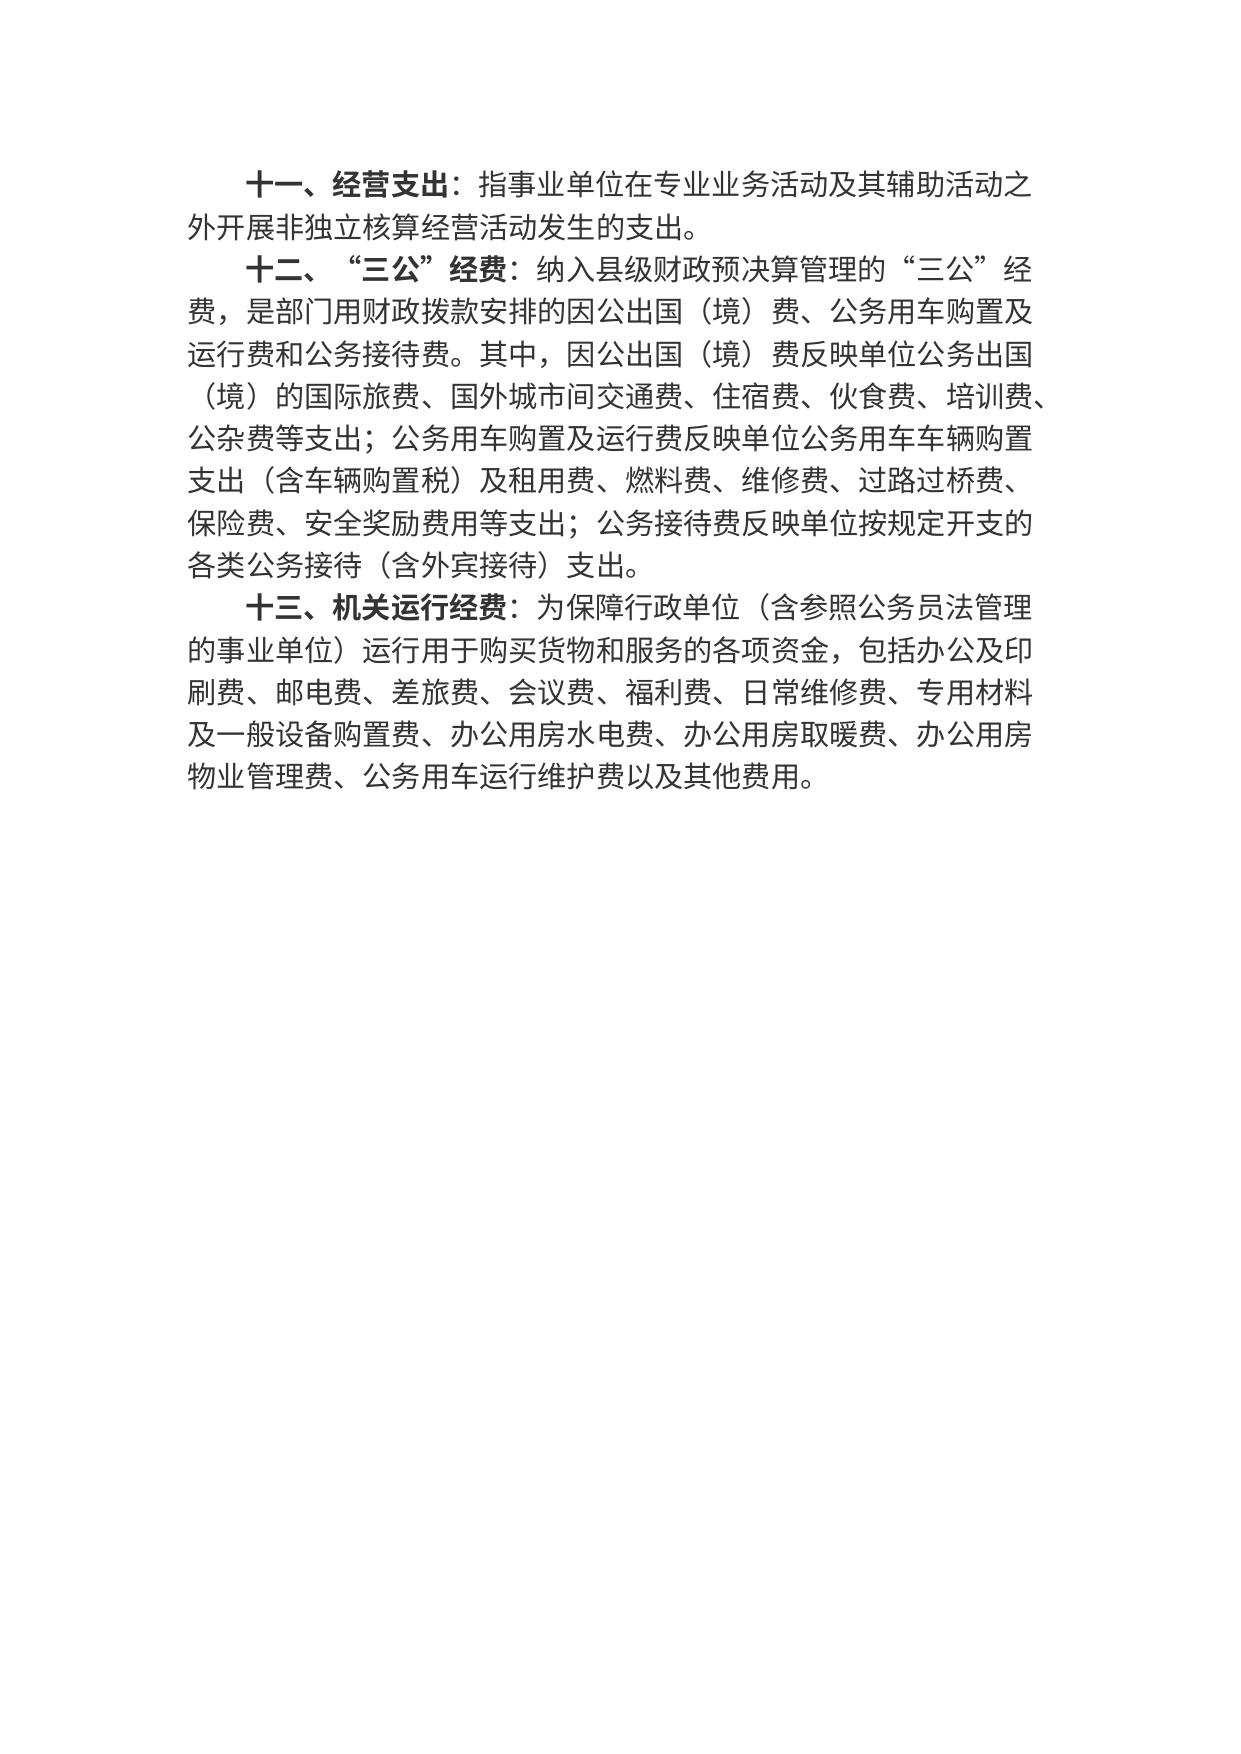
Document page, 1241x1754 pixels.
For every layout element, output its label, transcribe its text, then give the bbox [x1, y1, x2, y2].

text 十三、机关运行经费：为保障行政单位（含参照公务员法管理的事业单位）运行用于购买货物和服务的各项资金，包括办公及印刷费、邮电费、差旅费、会议费、福利费、日常维修费、专用材料及一般设备购置费、办公用房水电费、办公用房取暖费、办公用房物业管理费、公务用车运行维护费以及其他费用。 [187, 585, 1053, 796]
text 十二、“三公”经费：纳入县级财政预决算管理的“三公”经费，是部门用财政拨款安排的因公出国（境）费、公务用车购置及运行费和公务接待费。其中，因公出国（境）费反映单位公务出国（境）的国际旅费、国外城市间交通费、住宿费、伙食费、培训费、公杂费等支出；公务用车购置及运行费反映单位公务用车车辆购置支出（含车辆购置税）及租用费、燃料费、维修费、过路过桥费、保险费、安全奖励费用等支出；公务接待费反映单位按规定开支的各类公务接待（含外宾接待）支出。 [187, 247, 1053, 585]
text 十一、经营支出：指事业单位在专业业务活动及其辅助活动之外开展非独立核算经营活动发生的支出。 [187, 162, 1053, 247]
